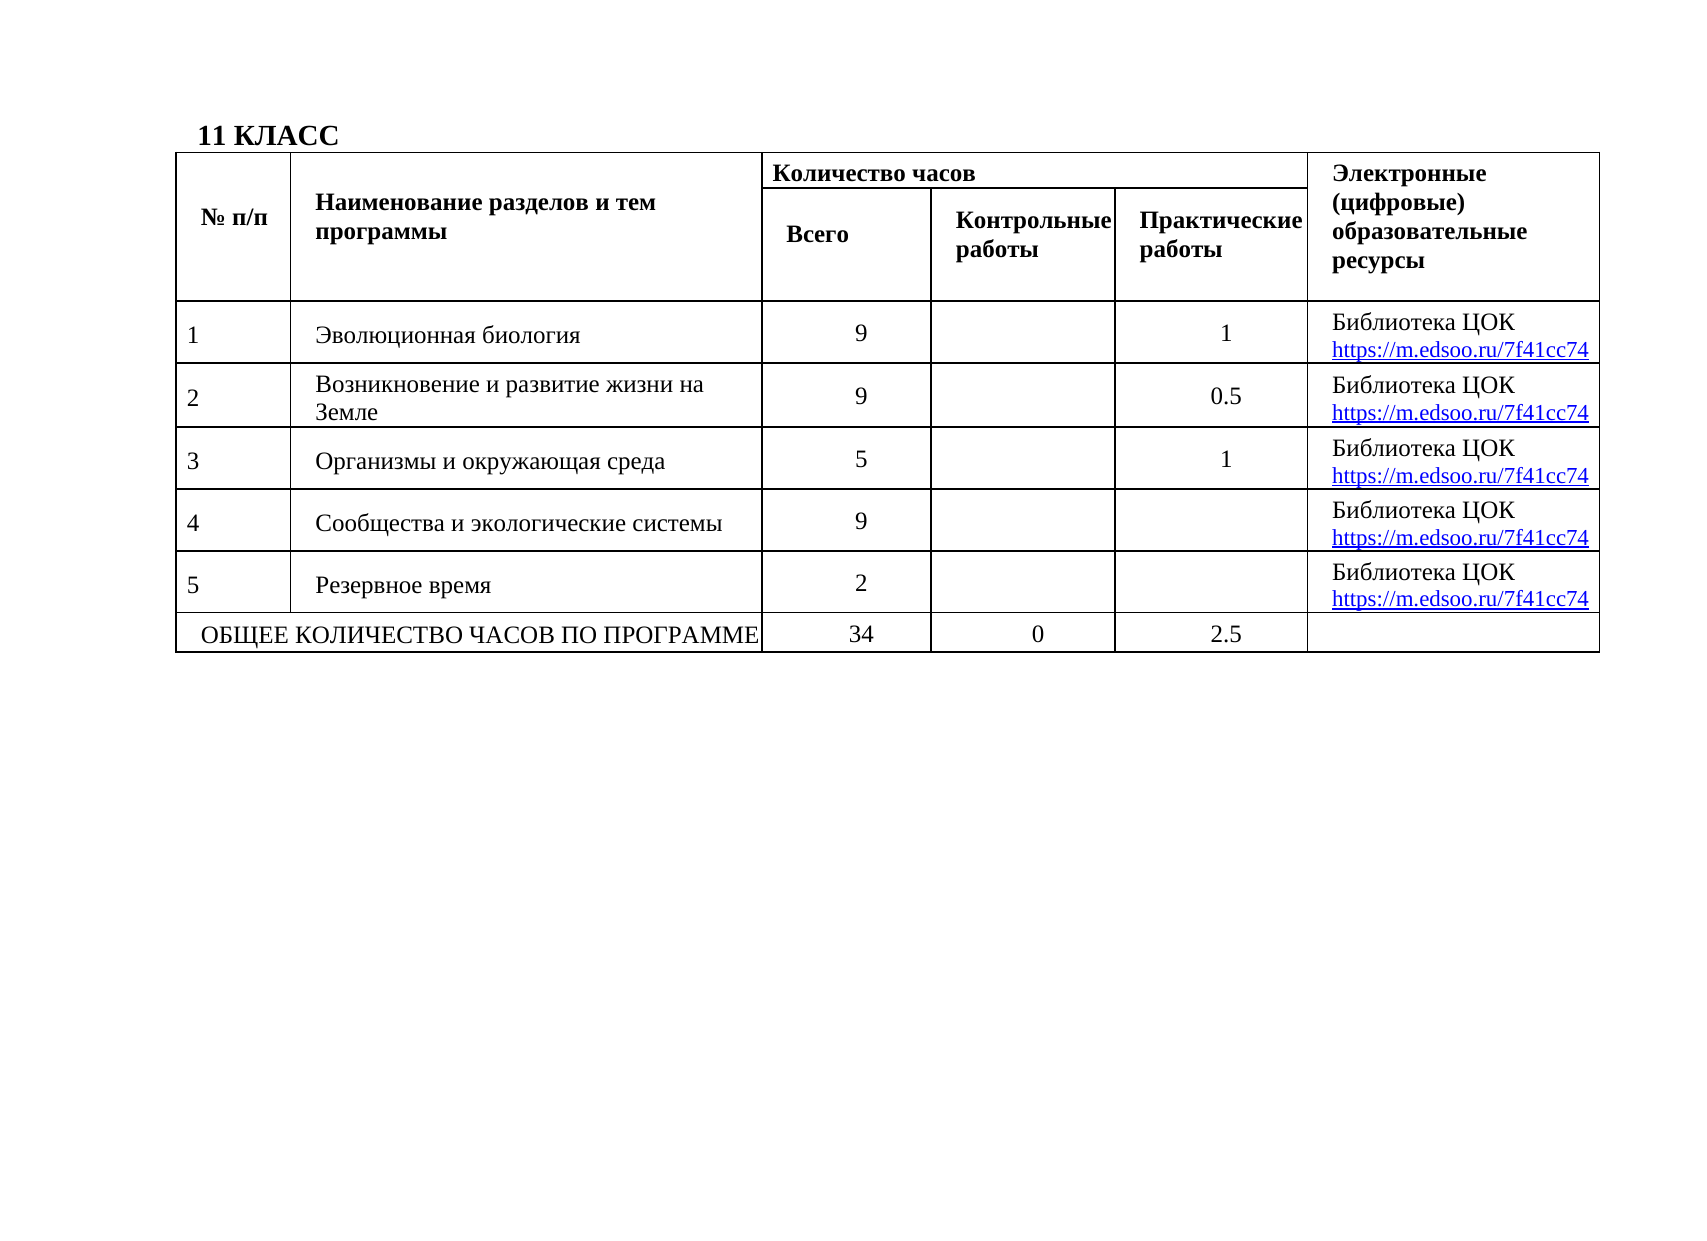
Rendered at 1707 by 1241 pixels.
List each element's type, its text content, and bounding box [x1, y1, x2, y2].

table_cell 2 [177, 364, 290, 426]
table_cell Библиотека ЦОК https://m.edsoo.ru/7f41cc74 [1308, 490, 1599, 550]
table_cell Библиотека ЦОК https://m.edsoo.ru/7f41cc74 [1308, 552, 1599, 612]
table_cell Эволюционная биология [291, 302, 761, 362]
table_cell [932, 302, 1114, 362]
table_cell 9 [763, 490, 930, 550]
table_cell Всего [763, 189, 930, 300]
table_cell 0 [932, 613, 1114, 651]
table_cell Сообщества и экологические системы [291, 490, 761, 550]
table_cell 2 [763, 552, 930, 612]
table_cell ОБЩЕЕ КОЛИЧЕСТВО ЧАСОВ ПО ПРОГРАММЕ [177, 613, 761, 651]
table_cell Библиотека ЦОК https://m.edsoo.ru/7f41cc74 [1308, 428, 1599, 488]
table_cell Библиотека ЦОК https://m.edsoo.ru/7f41cc74 [1308, 302, 1599, 362]
table_cell 1 [1116, 428, 1307, 488]
table_cell 1 [1116, 302, 1307, 362]
table_cell 3 [177, 428, 290, 488]
table_cell 0.5 [1116, 364, 1307, 426]
table_cell 4 [177, 490, 290, 550]
table_cell 1 [177, 302, 290, 362]
table_cell Возникновение и развитие жизни на Земле [291, 364, 761, 426]
table_header Количество часов [763, 153, 1307, 187]
table_cell Практические работы [1116, 189, 1307, 300]
table_cell Библиотека ЦОК https://m.edsoo.ru/7f41cc74 [1308, 364, 1599, 426]
table_cell [932, 428, 1114, 488]
table_cell 34 [763, 613, 930, 651]
table_header Электронные (цифровые) образовательные ресурсы [1308, 153, 1599, 300]
table_cell [932, 552, 1114, 612]
table_cell 9 [763, 364, 930, 426]
table_cell Резервное время [291, 552, 761, 612]
table_cell [932, 364, 1114, 426]
table_cell 2.5 [1116, 613, 1307, 651]
table_cell Контрольные работы [932, 189, 1114, 300]
table_cell 9 [763, 302, 930, 362]
table_cell 5 [177, 552, 290, 612]
table_cell Организмы и окружающая среда [291, 428, 761, 488]
text 11 КЛАСС [190, 118, 1618, 152]
table_cell [1116, 552, 1307, 612]
table_cell [932, 490, 1114, 550]
table_header Наименование разделов и тем программы [291, 153, 761, 300]
table_cell [1308, 613, 1599, 651]
table_cell [1116, 490, 1307, 550]
table_header № п/п [177, 153, 290, 300]
table_cell 5 [763, 428, 930, 488]
